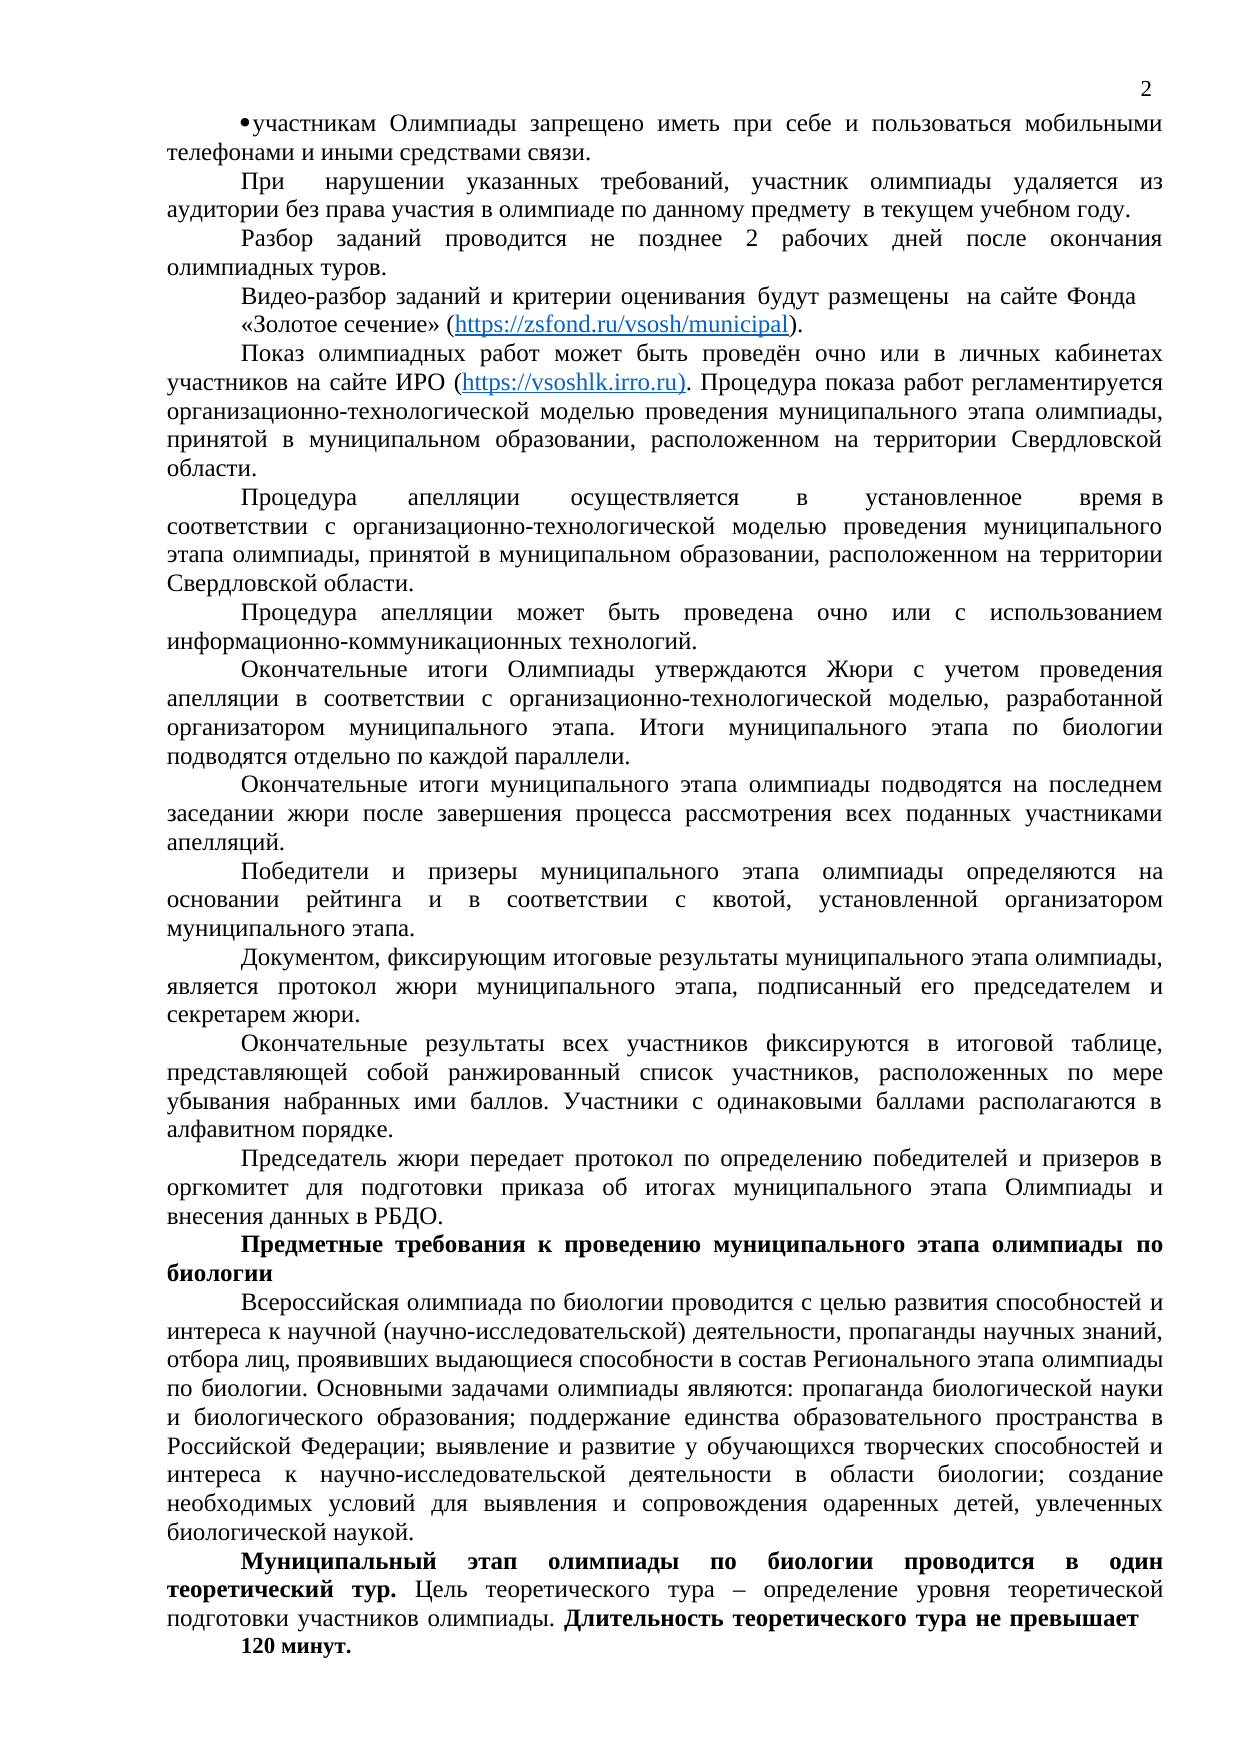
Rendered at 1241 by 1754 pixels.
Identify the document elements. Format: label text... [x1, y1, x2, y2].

text Видео-разбор заданий и критерии оценивания будут размещены на сайте Фонда [167, 281, 1163, 309]
subtitle Предметные требования к проведению муниципального этапа олимпиады по биологии [167, 1229, 1163, 1287]
text Окончательные результаты всех участников фиксируются в итоговой таблице, представляющей собой ранжированный список участников, расположенных по мере убывания набранных ими баллов. Участники с одинаковыми баллами располагаются в алфавитном порядке. [167, 1028, 1163, 1143]
text Показ олимпиадных работ может быть проведён очно или в личных кабинетах участников на сайте ИРО (https://vsoshlk.irro.ru). Процедура показа работ регламентируется организационно-технологической моделью проведения муниципального этапа олимпиады, принятой в муниципальном образовании, расположенном на территории Свердловской области. [167, 338, 1163, 482]
text Разбор заданий проводится не позднее 2 рабочих дней после окончания олимпиадных туров. [167, 223, 1163, 281]
text Победители и призеры муниципального этапа олимпиады определяются на основании рейтинга и в соответствии с квотой, установленной организатором муниципального этапа. [167, 856, 1163, 942]
list участникам Олимпиады запрещено иметь при себе и пользоваться мобильными телефонами и иными средствами связи. [167, 108, 1163, 166]
text Процедура апелляции может быть проведена очно или с использованием информационно-коммуникационных технологий. [167, 597, 1163, 654]
text Окончательные итоги муниципального этапа олимпиады подводятся на последнем заседании жюри после завершения процесса рассмотрения всех поданных участниками апелляций. [167, 769, 1163, 856]
text Председатель жюри передает протокол по определению победителей и призеров в оргкомитет для подготовки приказа об итогах муниципального этапа Олимпиады и внесения данных в РБДО. [167, 1143, 1163, 1229]
text Документом, фиксирующим итоговые результаты муниципального этапа олимпиады, является протокол жюри муниципального этапа, подписанный его председателем и секретарем жюри. [167, 942, 1163, 1028]
text Окончательные итоги Олимпиады утверждаются Жюри с учетом проведения апелляции в соответствии с организационно-технологической моделью, разработанной организатором муниципального этапа. Итоги муниципального этапа по биологии подводятся отдельно по каждой параллели. [167, 654, 1163, 769]
text Всероссийская олимпиада по биологии проводится с целью развития способностей и интереса к научной (научно-исследовательской) деятельности, пропаганды научных знаний, отбора лиц, проявивших выдающиеся способности в состав Регионального этапа олимпиады по биологии. Основными задачами олимпиады являются: пропаганда биологической науки и биологического образования; поддержание единства образовательного пространства в Российской Федерации; выявление и развитие у обучающихся творческих способностей и интереса к научно-исследовательской деятельности в области биологии; создание необходимых условий для выявления и сопровождения одаренных детей, увлеченных биологической наукой. [167, 1287, 1163, 1546]
text При нарушении указанных требований, участник олимпиады удаляется из аудитории без права участия в олимпиаде по данному предмету в текущем учебном году. [167, 166, 1163, 223]
text «Золотое сечение» (https://zsfond.ru/vsosh/municipal). [167, 309, 1163, 338]
text Процедура апелляции осуществляется в установленное время в соответствии с организационно-технологической моделью проведения муниципального этапа олимпиады, принятой в муниципальном образовании, расположенном на территории Свердловской области. [167, 482, 1163, 597]
text Муниципальный этап олимпиады по биологии проводится в один теоретический тур. Цель теоретического тура – определение уровня теоретической подготовки участников олимпиады. Длительность теоретического тура не превышает [167, 1546, 1163, 1632]
text 120 минут. [167, 1632, 1163, 1658]
